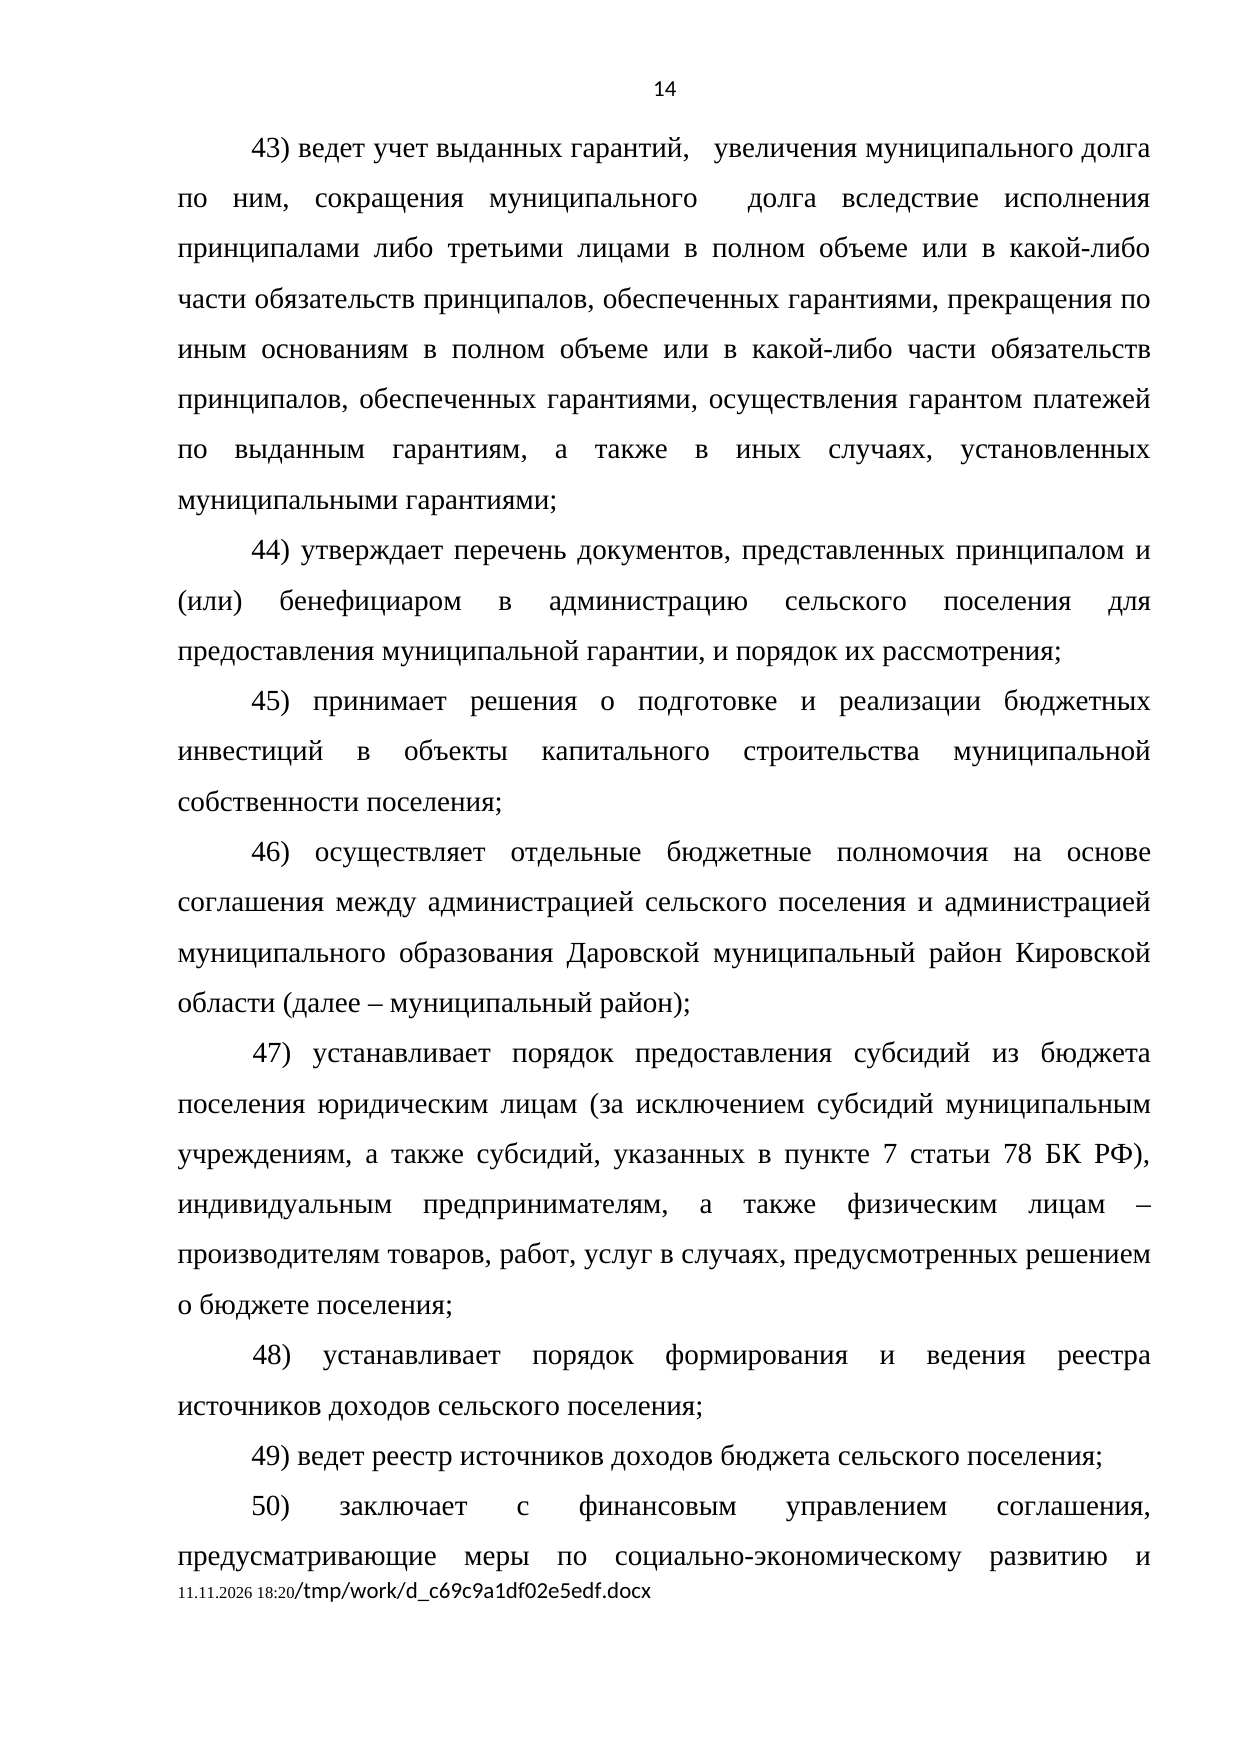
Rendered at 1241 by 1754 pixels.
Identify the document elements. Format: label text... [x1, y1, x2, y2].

text 48) устанавливает порядок формирования и ведения реестра источников доходов сельского поселения; [177, 1337, 1152, 1421]
text 44) утверждает перечень документов, представленных принципалом и (или) бенефициаром в администрацию сельского поселения для предоставления муниципальной гарантии, и порядок их рассмотрения; [177, 532, 1152, 666]
text 45) принимает решения о подготовке и реализации бюджетных инвестиций в объекты капитального строительства муниципальной собственности поселения; [177, 683, 1152, 817]
text 49) ведет реестр источников доходов бюджета сельского поселения; [177, 1438, 1152, 1471]
text 46) осуществляет отдельные бюджетные полномочия на основе соглашения между администрацией сельского поселения и администрацией муниципального образования Даровской муниципальный район Кировской области (далее – муниципальный район); [177, 834, 1152, 1019]
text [177, 1488, 1152, 1572]
text 47) устанавливает порядок предоставления субсидий из бюджета поселения юридическим лицам (за исключением субсидий муниципальным учреждениям, а также субсидий, указанных в пункте 7 статьи 78 БК РФ), индивидуальным предпринимателям, а также физическим лицам – производителям товаров, работ, услуг в случаях, предусмотренных решением о бюджете поселения; [177, 1035, 1152, 1321]
text 43) ведет учет выданных гарантий, увеличения муниципального долга по ним, сокращения муниципального долга вследствие исполнения принципалами либо третьими лицами в полном объеме или в какой-либо части обязательств принципалов, обеспеченных гарантиями, прекращения по иным основаниям в полном объеме или в какой-либо части обязательств принципалов, обеспеченных гарантиями, осуществления гарантом платежей по выданным гарантиям, а также в иных случаях, установленных муниципальными гарантиями; [177, 130, 1152, 516]
